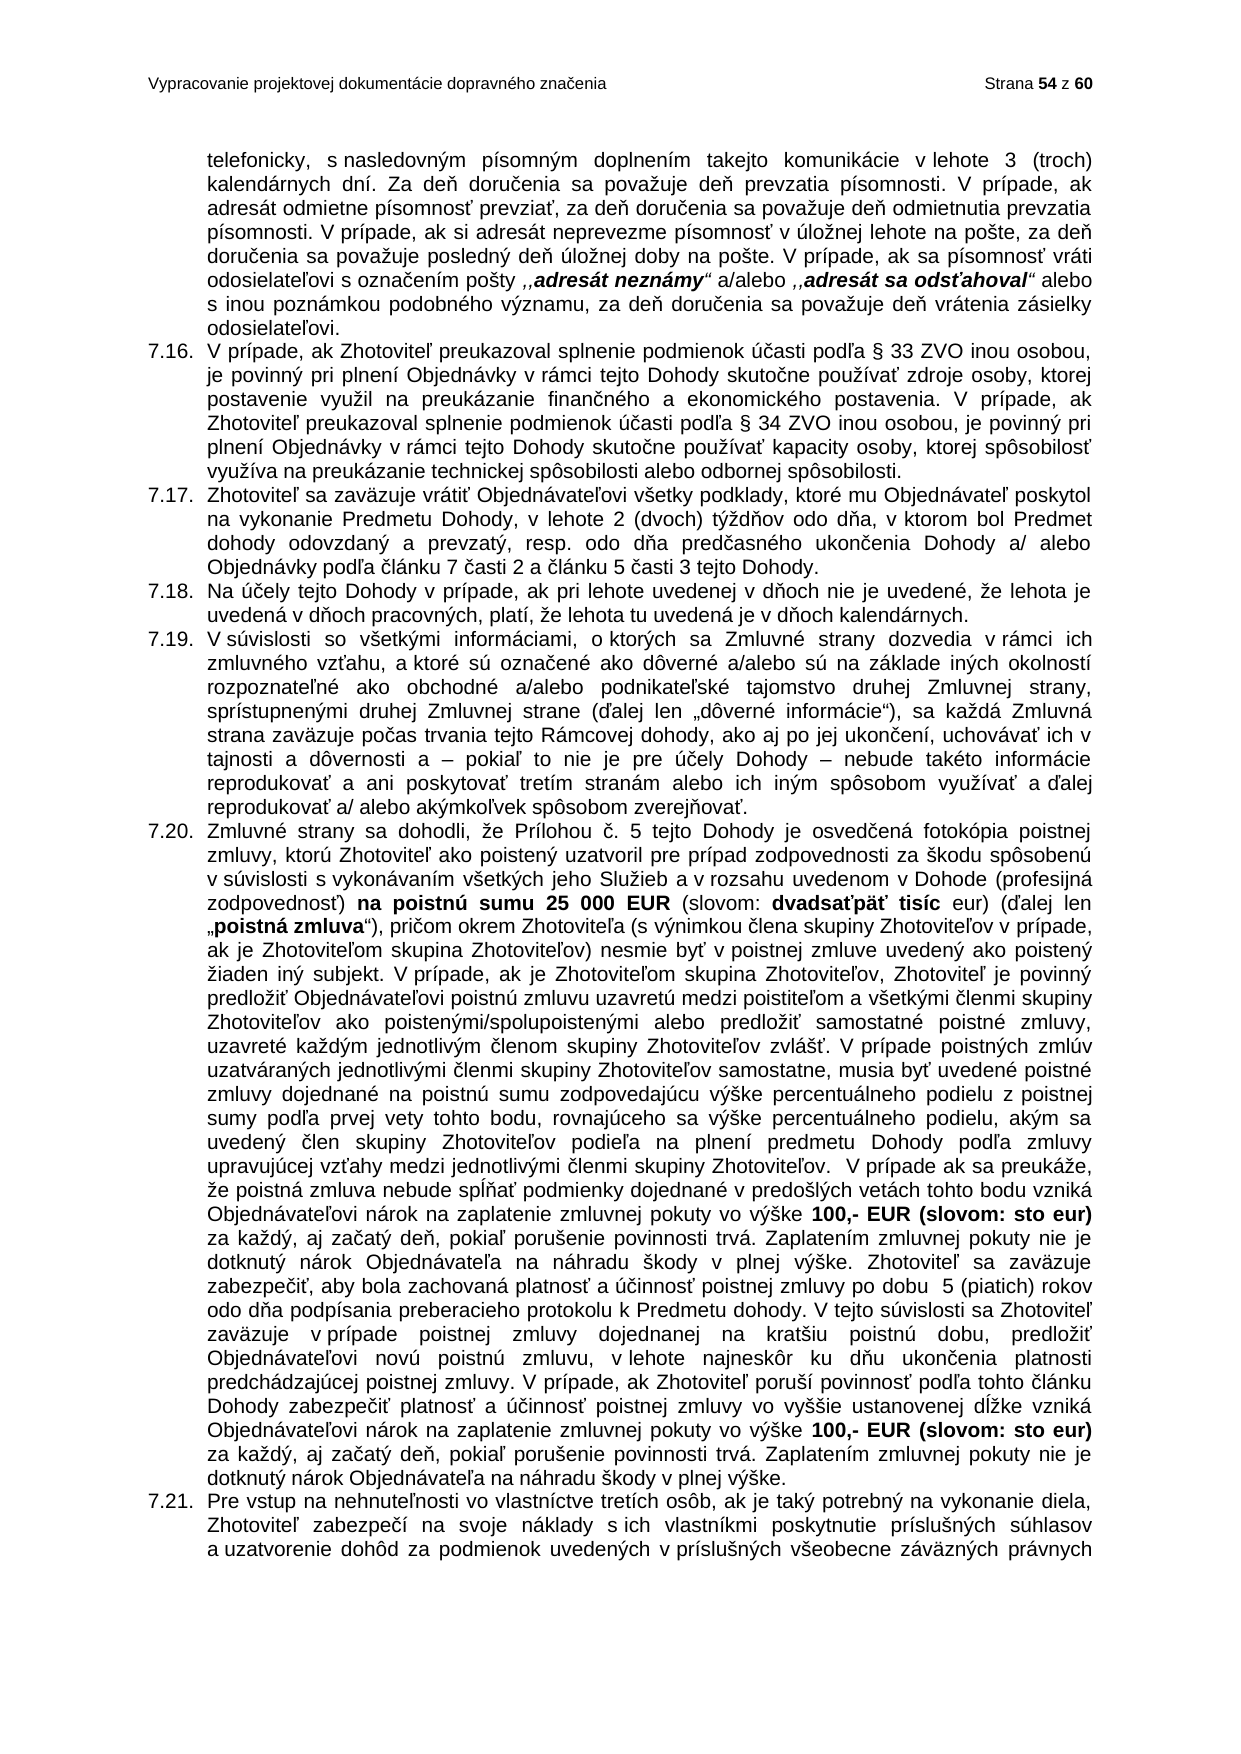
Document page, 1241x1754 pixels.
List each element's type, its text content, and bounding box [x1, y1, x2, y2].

list Zhotoviteľ sa zaväzuje vrátiť Objednávateľovi všetky podklady, ktoré mu Objednávateľ poskytol na vykonanie Predmetu Dohody, v lehote 2 (dvoch) týždňov odo dňa, v ktorom bol Predmet dohody odovzdaný a prevzatý, resp. odo dňa predčasného ukončenia Dohody a/ alebo Objednávky podľa článku 7 časti 2 a článku 5 časti 3 tejto Dohody. [148, 483, 1092, 579]
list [148, 1489, 1092, 1561]
list V súvislosti so všetkými informáciami, o ktorých sa Zmluvné strany dozvedia v rámci ich zmluvného vzťahu, a ktoré sú označené ako dôverné a/alebo sú na základe iných okolností rozpoznateľné ako obchodné a/alebo podnikateľské tajomstvo druhej Zmluvnej strany, sprístupnenými druhej Zmluvnej strane (ďalej len „dôverné informácie“), sa každá Zmluvná strana zaväzuje počas trvania tejto Rámcovej dohody, ako aj po jej ukončení, uchovávať ich v tajnosti a dôvernosti a – pokiaľ to nie je pre účely Dohody – nebude takéto informácie reprodukovať a ani poskytovať tretím stranám alebo ich iným spôsobom využívať a ďalej reprodukovať a/ alebo akýmkoľvek spôsobom zverejňovať. [148, 627, 1092, 818]
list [148, 148, 1092, 339]
list Na účely tejto Dohody v prípade, ak pri lehote uvedenej v dňoch nie je uvedené, že lehota je uvedená v dňoch pracovných, platí, že lehota tu uvedená je v dňoch kalendárnych. [148, 579, 1092, 627]
list Zmluvné strany sa dohodli, že Prílohou č. 5 tejto Dohody je osvedčená fotokópia poistnej zmluvy, ktorú Zhotoviteľ ako poistený uzatvoril pre prípad zodpovednosti za škodu spôsobenú v súvislosti s vykonávaním všetkých jeho Služieb a v rozsahu uvedenom v Dohode (profesijná zodpovednosť) na poistnú sumu 25 000 EUR (slovom: dvadsaťpäť tisíc eur) (ďalej len „poistná zmluva“), pričom okrem Zhotoviteľa (s výnimkou člena skupiny Zhotoviteľov v prípade, ak je Zhotoviteľom skupina Zhotoviteľov) nesmie byť v poistnej zmluve uvedený ako poistený žiaden iný subjekt. V prípade, ak je Zhotoviteľom skupina Zhotoviteľov, Zhotoviteľ je povinný predložiť Objednávateľovi poistnú zmluvu uzavretú medzi poistiteľom a všetkými členmi skupiny Zhotoviteľov ako poistenými/spolupoistenými alebo predložiť samostatné poistné zmluvy, uzavreté každým jednotlivým členom skupiny Zhotoviteľov zvlášť. V prípade poistných zmlúv uzatváraných jednotlivými členmi skupiny Zhotoviteľov samostatne, musia byť uvedené poistné zmluvy dojednané na poistnú sumu zodpovedajúcu výške percentuálneho podielu z poistnej sumy podľa prvej vety tohto bodu, rovnajúceho sa výške percentuálneho podielu, akým sa uvedený člen skupiny Zhotoviteľov podieľa na plnení predmetu Dohody podľa zmluvy upravujúcej vzťahy medzi jednotlivými členmi skupiny Zhotoviteľov. V prípade ak sa preukáže, že poistná zmluva nebude spĺňať podmienky dojednané v predošlých vetách tohto bodu vzniká Objednávateľovi nárok na zaplatenie zmluvnej pokuty vo výške 100,- EUR (slovom: sto eur) za každý, aj začatý deň, pokiaľ porušenie povinnosti trvá. Zaplatením zmluvnej pokuty nie je dotknutý nárok Objednávateľa na náhradu škody v plnej výške. Zhotoviteľ sa zaväzuje zabezpečiť, aby bola zachovaná platnosť a účinnosť poistnej zmluvy po dobu 5 (piatich) rokov odo dňa podpísania preberacieho protokolu k Predmetu dohody. V tejto súvislosti sa Zhotoviteľ zaväzuje v prípade poistnej zmluvy dojednanej na kratšiu poistnú dobu, predložiť Objednávateľovi novú poistnú zmluvu, v lehote najneskôr ku dňu ukončenia platnosti predchádzajúcej poistnej zmluvy. V prípade, ak Zhotoviteľ poruší povinnosť podľa tohto článku Dohody zabezpečiť platnosť a účinnosť poistnej zmluvy vo vyššie ustanovenej dĺžke vzniká Objednávateľovi nárok na zaplatenie zmluvnej pokuty vo výške 100,- EUR (slovom: sto eur) za každý, aj začatý deň, pokiaľ porušenie povinnosti trvá. Zaplatením zmluvnej pokuty nie je dotknutý nárok Objednávateľa na náhradu škody v plnej výške. [148, 818, 1092, 1489]
list V prípade, ak Zhotoviteľ preukazoval splnenie podmienok účasti podľa § 33 ZVO inou osobou, je povinný pri plnení Objednávky v rámci tejto Dohody skutočne používať zdroje osoby, ktorej postavenie využil na preukázanie finančného a ekonomického postavenia. V prípade, ak Zhotoviteľ preukazoval splnenie podmienok účasti podľa § 34 ZVO inou osobou, je povinný pri plnení Objednávky v rámci tejto Dohody skutočne používať kapacity osoby, ktorej spôsobilosť využíva na preukázanie technickej spôsobilosti alebo odbornej spôsobilosti. [148, 339, 1092, 483]
